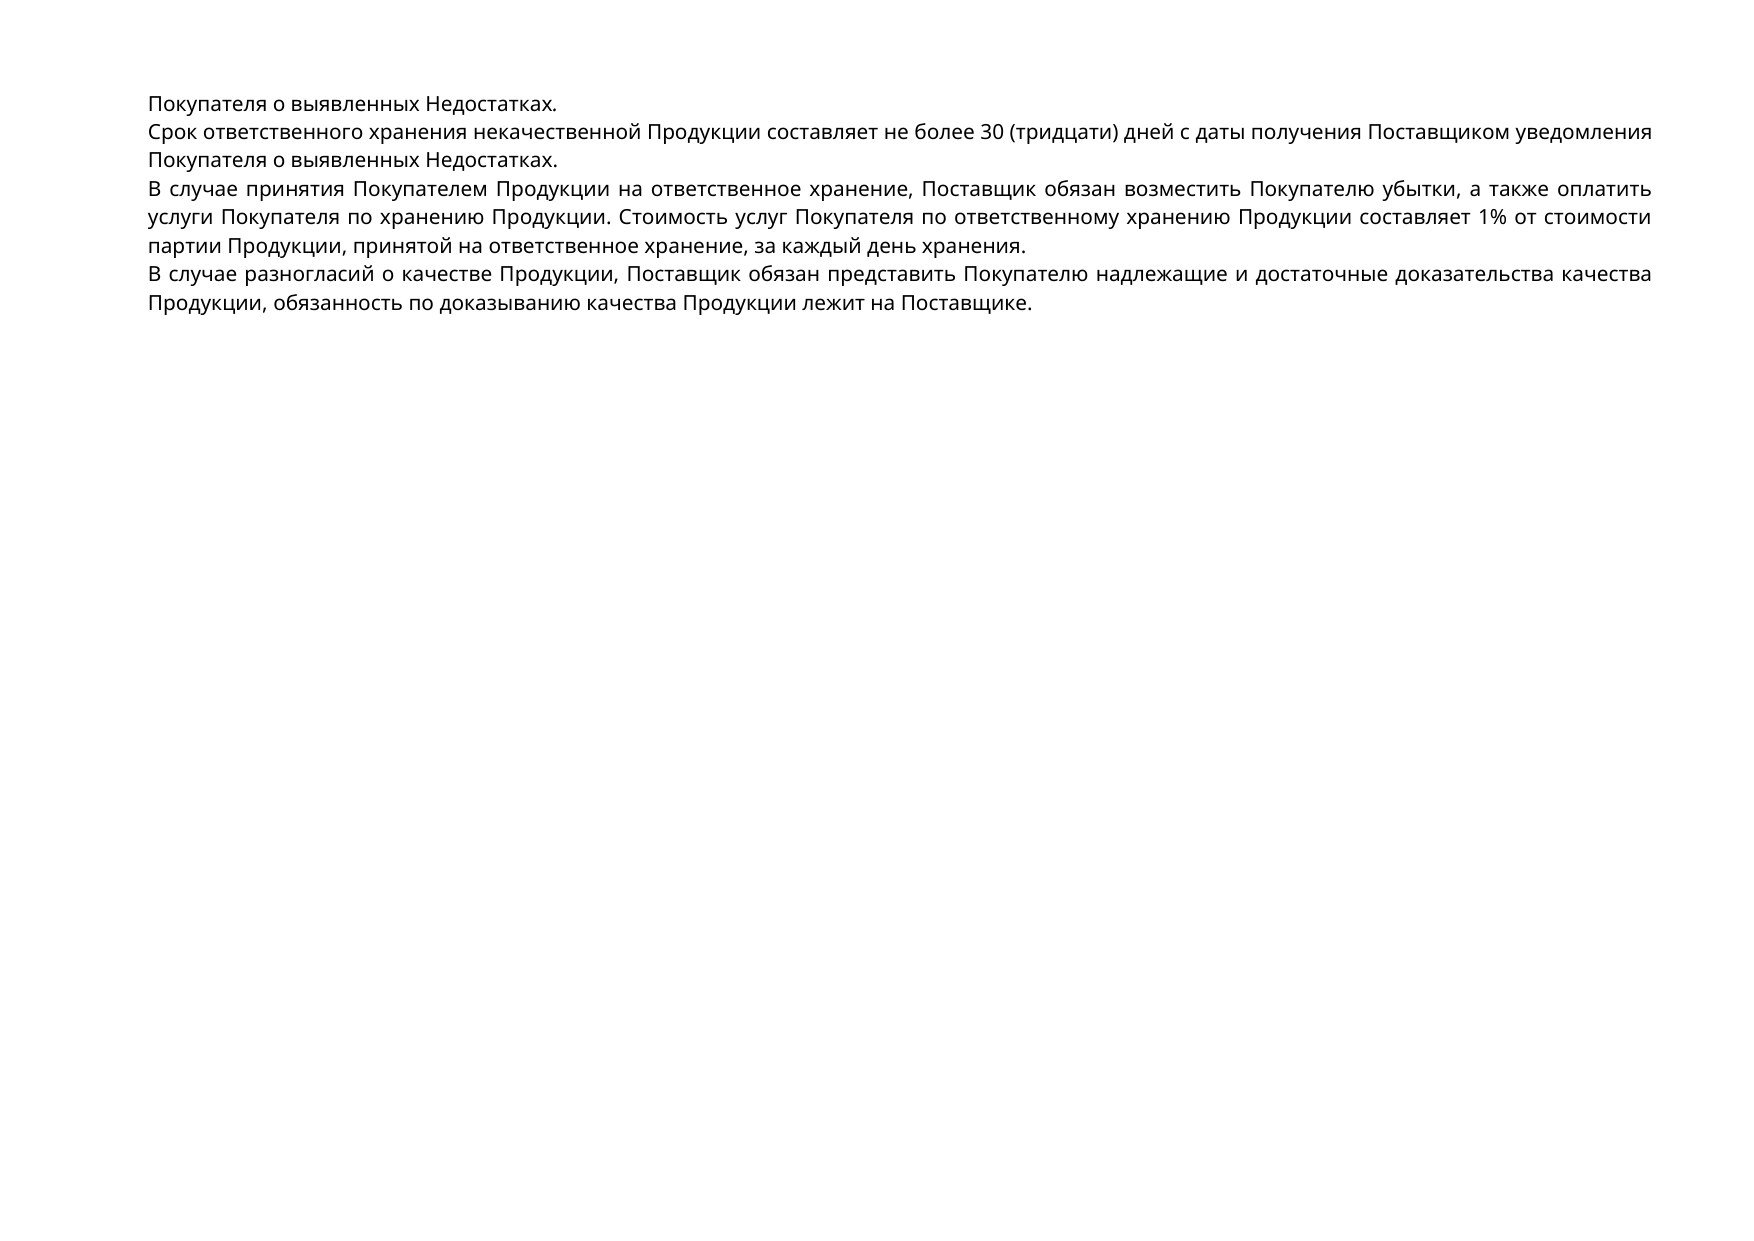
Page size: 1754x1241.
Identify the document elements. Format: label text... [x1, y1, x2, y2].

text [148, 89, 1654, 117]
list В случае разногласий о качестве Продукции, Поставщик обязан представить Покупателю надлежащие и достаточные доказательства качества Продукции, обязанность по доказыванию качества Продукции лежит на Поставщике. [148, 259, 1654, 316]
text Срок ответственного хранения некачественной Продукции составляет не более 30 (тридцати) дней с даты получения Поставщиком уведомления Покупателя о выявленных Недостатках. [148, 117, 1654, 174]
text В случае принятия Покупателем Продукции на ответственное хранение, Поставщик обязан возместить Покупателю убытки, а также оплатить услуги Покупателя по хранению Продукции. Стоимость услуг Покупателя по ответственному хранению Продукции составляет 1% от стоимости партии Продукции, принятой на ответственное хранение, за каждый день хранения. [148, 174, 1654, 259]
